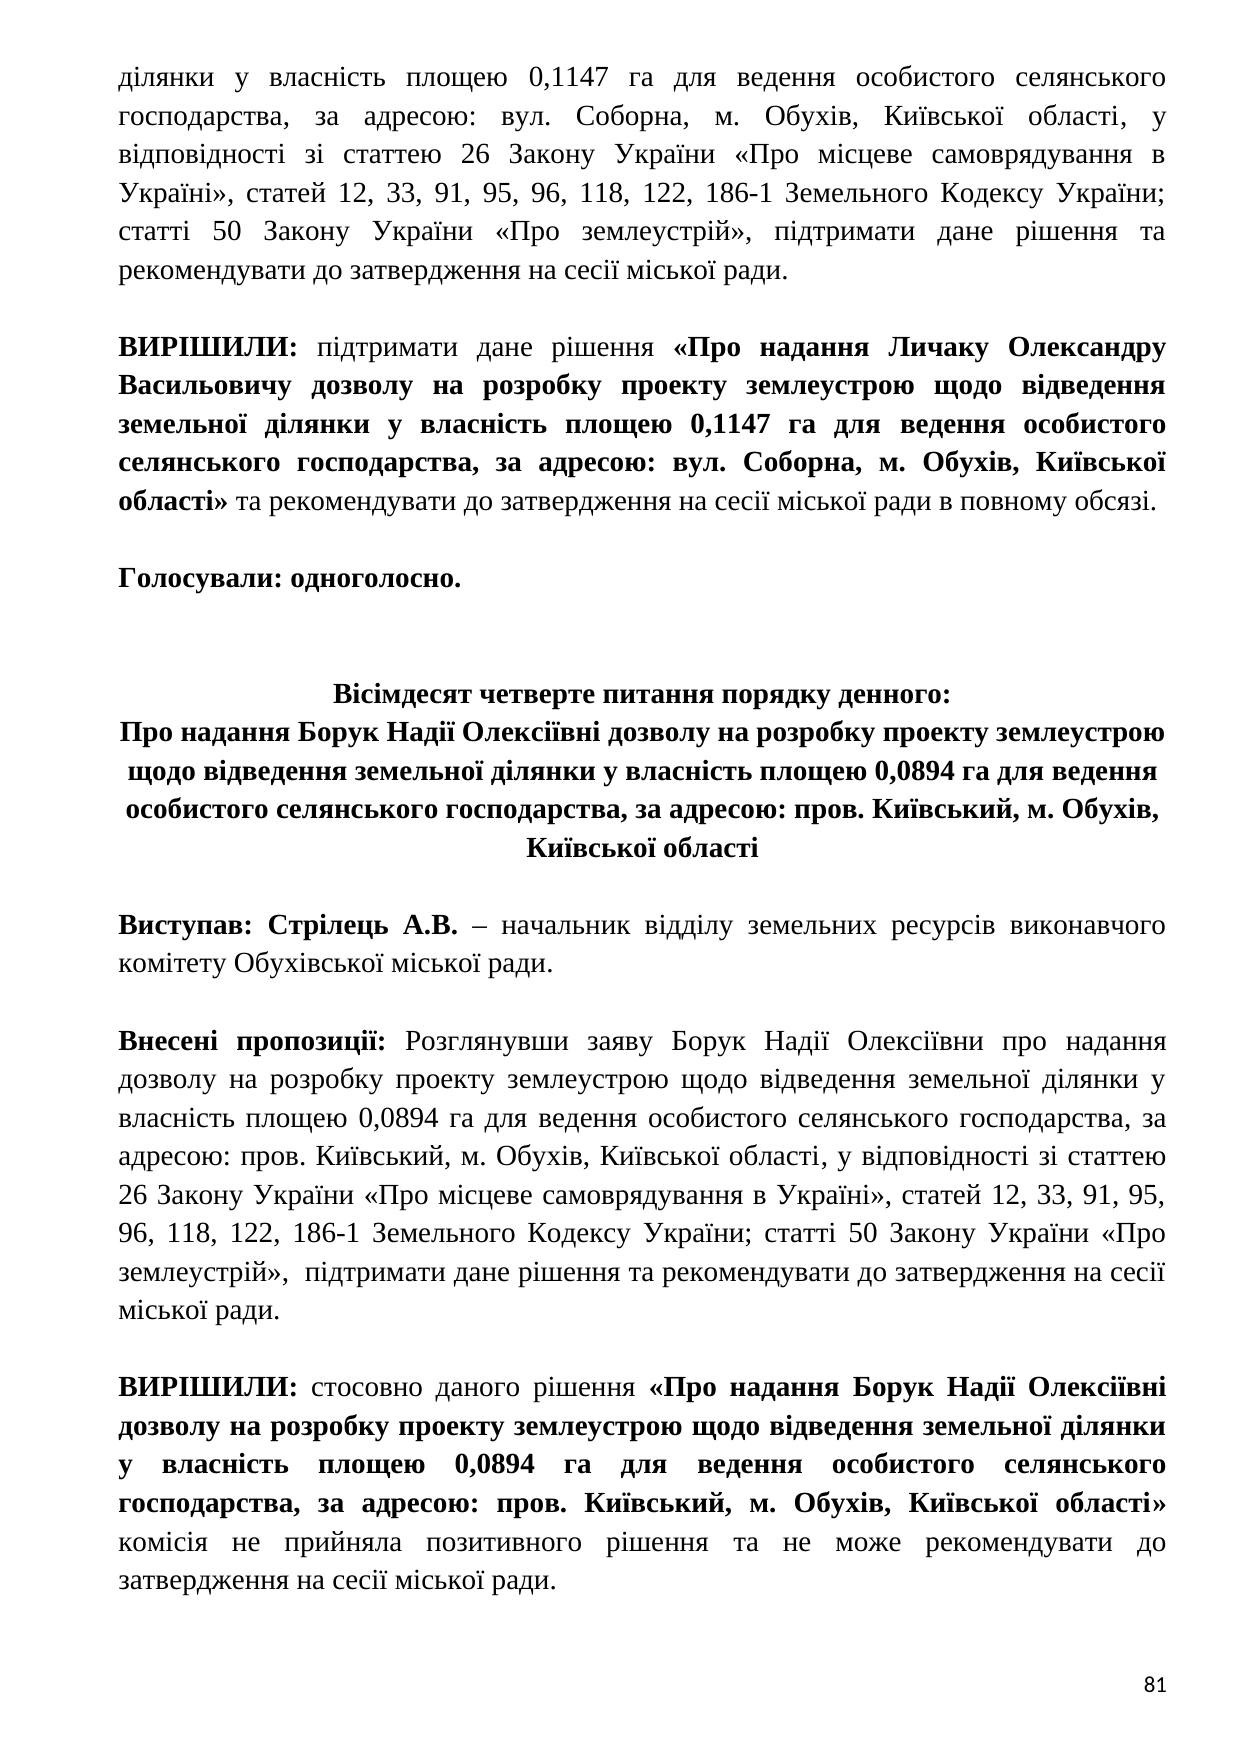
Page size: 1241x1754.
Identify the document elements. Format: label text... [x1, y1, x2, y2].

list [118, 59, 1167, 285]
text Вісімдесят четверте питання порядку денного: [118, 676, 1167, 709]
text Голосували: одноголосно. [118, 560, 1167, 594]
text ВИРІШИЛИ: підтримати дане рішення «Про надання Личаку Олександру Васильовичу дозволу на розробку проекту землеустрою щодо відведення земельної ділянки у власність площею 0,1147 га для ведення особистого селянського господарства, за адресою: вул. Соборна, м. Обухів, Київської області» та рекомендувати до затвердження на сесії міської ради в повному обсязі. [118, 329, 1167, 517]
text ВИРІШИЛИ: стосовно даного рішення «Про надання Борук Надії Олексіївні дозволу на розробку проекту землеустрою щодо відведення земельної ділянки у власність площею 0,0894 га для ведення особистого селянського господарства, за адресою: пров. Київський, м. Обухів, Київської області» комісія не прийняла позитивного рішення та не може рекомендувати до затвердження на сесії міської ради. [118, 1369, 1167, 1596]
list Внесені пропозиції: Розглянувши заяву Борук Надії Олексіївни про надання дозволу на розробку проекту землеустрою щодо відведення земельної ділянки у власність площею 0,0894 га для ведення особистого селянського господарства, за адресою: пров. Київський, м. Обухів, Київської області, у відповідності зі статтею 26 Закону України «Про місцеве самоврядування в Україні», статей 12, 33, 91, 95, 96, 118, 122, 186-1 Земельного Кодексу України; статті 50 Закону України «Про землеустрій», підтримати дане рішення та рекомендувати до затвердження на сесії міської ради. [118, 1023, 1167, 1326]
text Виступав: Стрілець А.В. – начальник відділу земельних ресурсів виконавчого комітету Обухівської міської ради. [118, 907, 1167, 979]
text Про надання Борук Надії Олексіївні дозволу на розробку проекту землеустрою щодо відведення земельної ділянки у власність площею 0,0894 га для ведення особистого селянського господарства, за адресою: пров. Київський, м. Обухів, Київської області [118, 714, 1167, 863]
